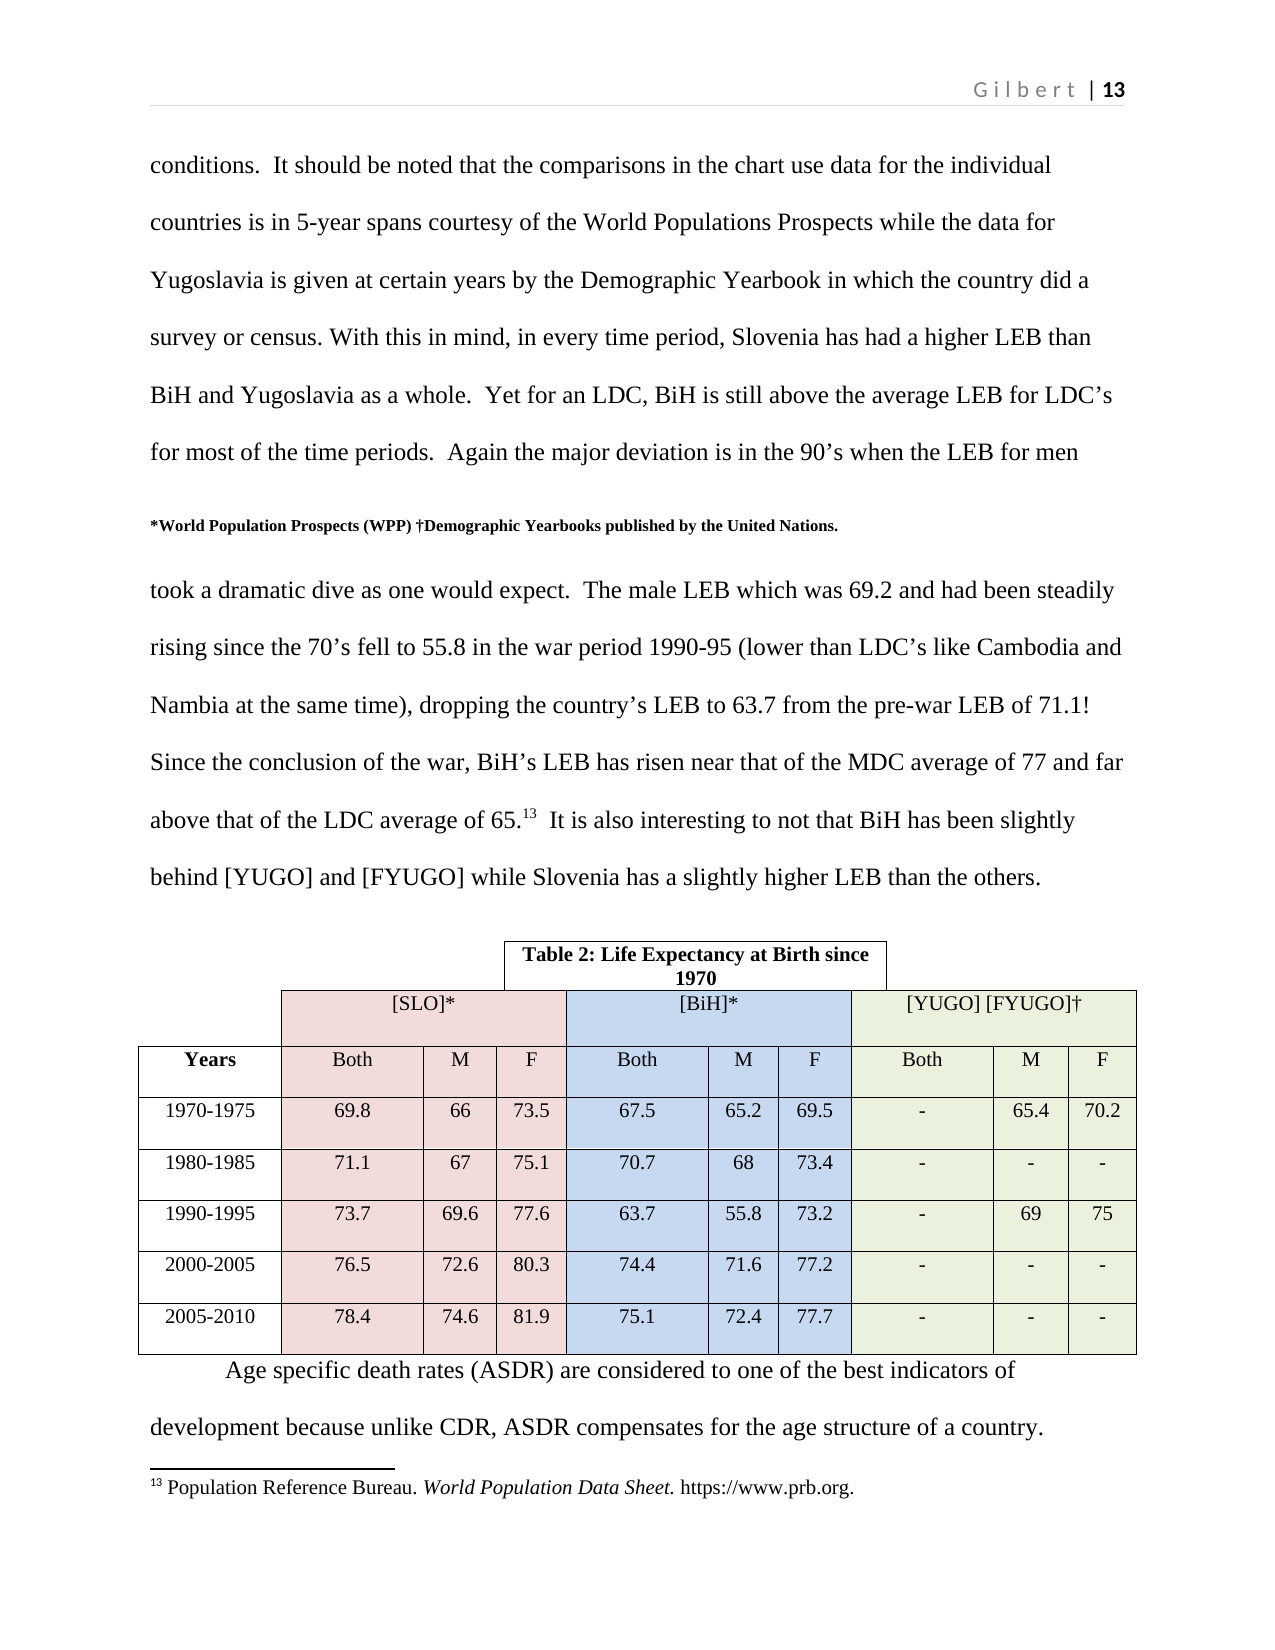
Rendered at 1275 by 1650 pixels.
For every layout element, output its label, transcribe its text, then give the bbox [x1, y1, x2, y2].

table_cell 70.2 [1069, 1098, 1136, 1148]
table_cell 71.6 [709, 1252, 778, 1303]
table_cell 80.3 [497, 1252, 566, 1303]
table_cell 67 [424, 1150, 496, 1200]
table_cell 69 [994, 1201, 1068, 1251]
table_cell 66 [424, 1098, 496, 1148]
table_cell 1970-1975 [139, 1098, 281, 1148]
table_cell Both [282, 1047, 423, 1097]
table_cell 2005-2010 [139, 1304, 281, 1354]
table_cell 1990-1995 [139, 1201, 281, 1251]
table_cell - [852, 1098, 993, 1148]
table_cell 63.7 [567, 1201, 708, 1251]
table_cell 73.5 [497, 1098, 566, 1148]
table_cell 75 [1069, 1201, 1136, 1251]
table_cell 2000-2005 [139, 1252, 281, 1303]
table_cell F [1069, 1047, 1136, 1097]
table_cell 65.2 [709, 1098, 778, 1148]
table_cell - [994, 1252, 1068, 1303]
table_header Table 2: Life Expectancy at Birth since 1970 [505, 942, 886, 990]
table_cell 77.6 [497, 1201, 566, 1251]
table_cell 69.5 [779, 1098, 851, 1148]
table_cell 68 [709, 1150, 778, 1200]
table_cell 72.6 [424, 1252, 496, 1303]
table_cell 78.4 [282, 1304, 423, 1354]
table_cell - [852, 1201, 993, 1251]
table_cell M [994, 1047, 1068, 1097]
table_cell M [709, 1047, 778, 1097]
table_cell - [852, 1252, 993, 1303]
table_cell 73.2 [779, 1201, 851, 1251]
table_cell - [1069, 1252, 1136, 1303]
table_cell 74.6 [424, 1304, 496, 1354]
table_cell 81.9 [497, 1304, 566, 1354]
text *World Population Prospects (WPP) †Demographic Yearbooks published by the United Nations. [150, 516, 1125, 535]
table_cell 69.8 [282, 1098, 423, 1148]
table_cell 74.4 [567, 1252, 708, 1303]
table_cell 73.7 [282, 1201, 423, 1251]
table_cell Both [852, 1047, 993, 1097]
table_cell [SLO]* [282, 991, 566, 1046]
table_cell 77.2 [779, 1252, 851, 1303]
table_cell 67.5 [567, 1098, 708, 1148]
table_cell - [852, 1150, 993, 1200]
table_cell [BiH]* [567, 991, 851, 1046]
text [150, 150, 1125, 466]
table_cell - [1069, 1304, 1136, 1354]
table_cell 1980-1985 [139, 1150, 281, 1200]
table_cell - [852, 1304, 993, 1354]
table_cell Both [567, 1047, 708, 1097]
table_cell - [1069, 1150, 1136, 1200]
table_cell 72.4 [709, 1304, 778, 1354]
table_cell F [497, 1047, 566, 1097]
table_cell - [994, 1304, 1068, 1354]
table_cell M [424, 1047, 496, 1097]
table_cell [YUGO] [FYUGO]† [852, 991, 1136, 1046]
table_cell 77.7 [779, 1304, 851, 1354]
table_cell Years [139, 1047, 281, 1097]
table_cell 70.7 [567, 1150, 708, 1200]
table_cell 75.1 [567, 1304, 708, 1354]
table_cell 55.8 [709, 1201, 778, 1251]
table_cell - [994, 1150, 1068, 1200]
table_cell 76.5 [282, 1252, 423, 1303]
table_cell 73.4 [779, 1150, 851, 1200]
table_cell 71.1 [282, 1150, 423, 1200]
table_cell 75.1 [497, 1150, 566, 1200]
table_cell 69.6 [424, 1201, 496, 1251]
text took a dramatic dive as one would expect. The male LEB which was 69.2 and had been steadily rising since the 70’s fell to 55.8 in the war period 1990-95 (lower than LDC’s like Cambodia and Nambia at the same time), dropping the country’s LEB to 63.7 from the pre-war LEB of 71.1! Since the conclusion of the war, BiH’s LEB has risen near that of the MDC average of 77 and far above that of the LDC average of 65. It is also interesting to not that BiH has been slightly behind [YUGO] and [FYUGO] while Slovenia has a slightly higher LEB than the others. [150, 575, 1125, 891]
table_cell F [779, 1047, 851, 1097]
table_cell 65.4 [994, 1098, 1068, 1148]
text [150, 1355, 1125, 1441]
